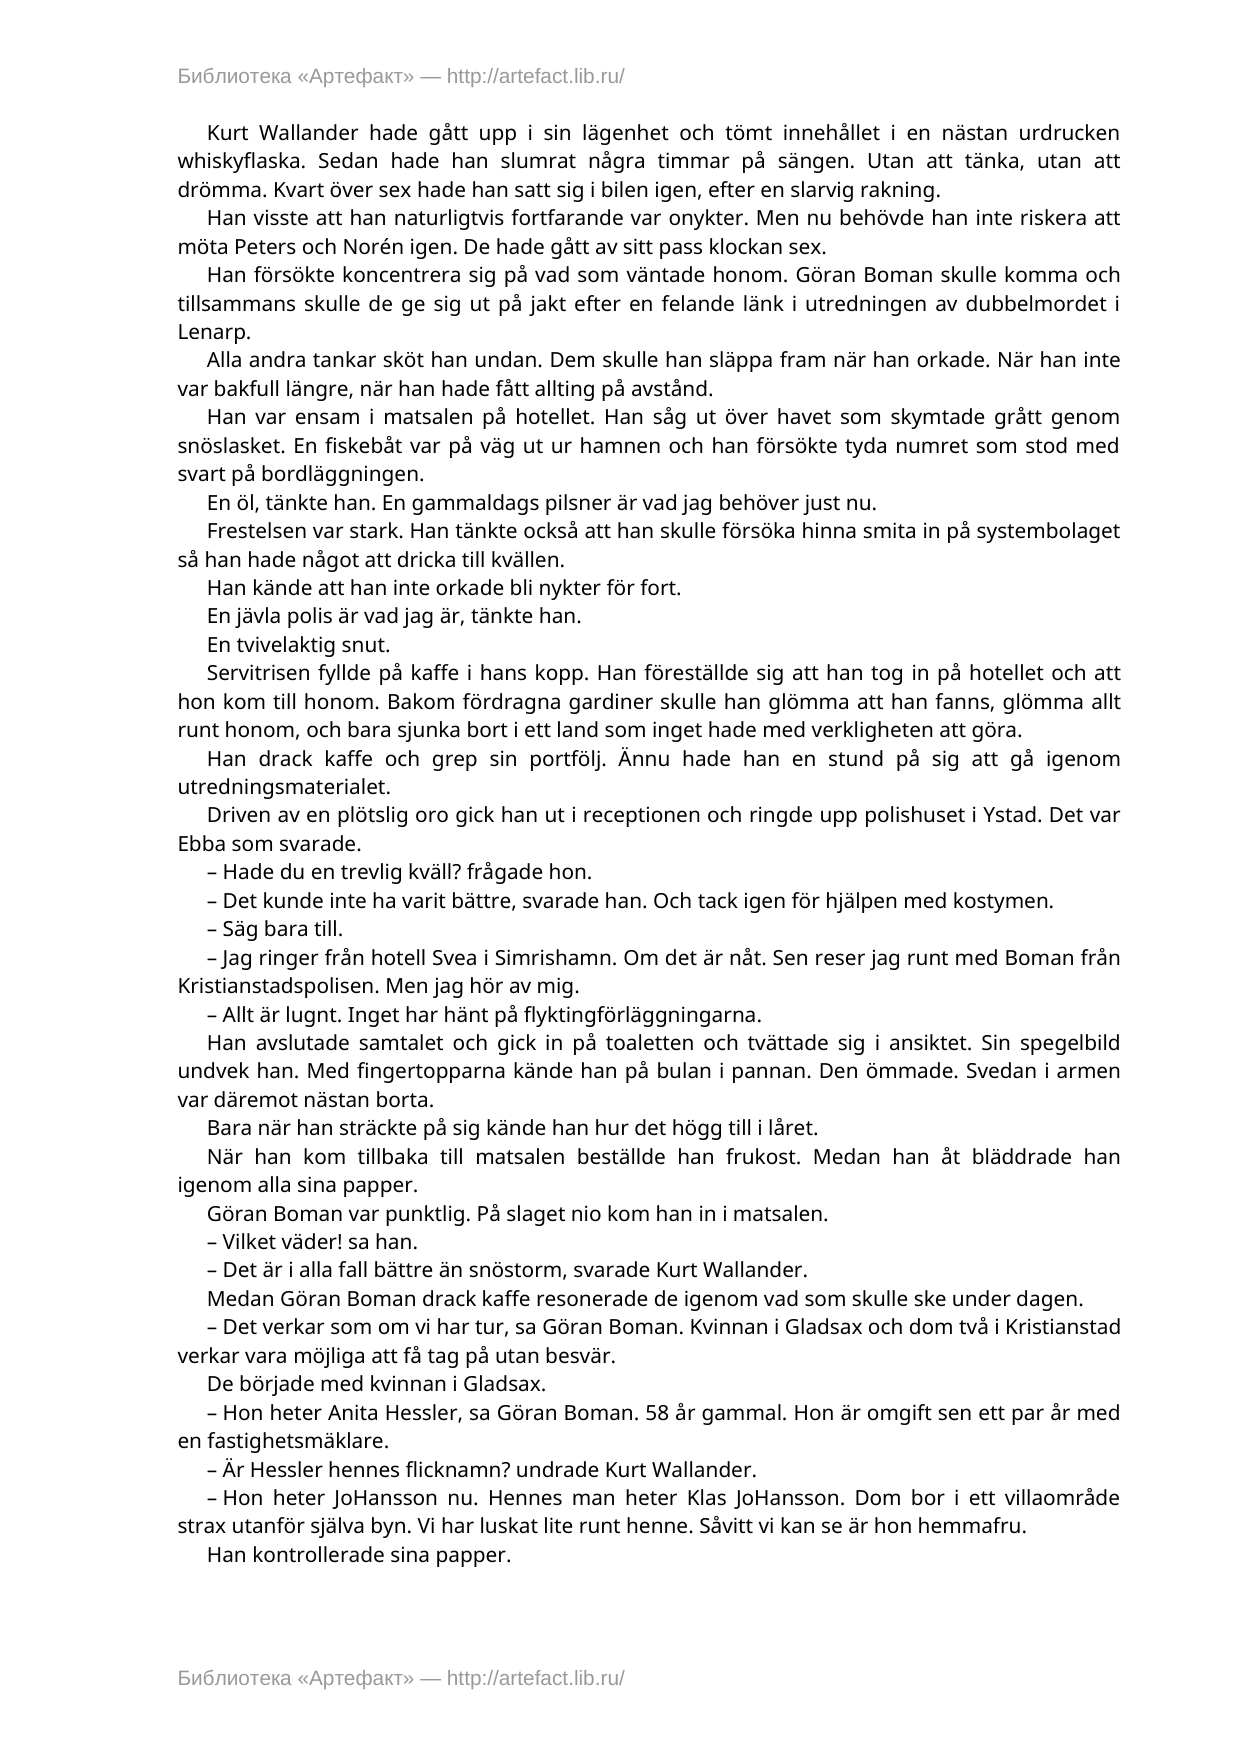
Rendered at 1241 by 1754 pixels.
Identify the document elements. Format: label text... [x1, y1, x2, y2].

text – Hon heter JoHansson nu. Hennes man heter Klas JoHansson. Dom bor i ett villaområde strax utanför själva byn. Vi har luskat lite runt henne. Såvitt vi kan se är hon hemmafru. [177, 1483, 1122, 1540]
text Alla andra tankar sköt han undan. Dem skulle han släppa fram när han orkade. När han inte var bakfull längre, när han hade fått allting på avstånd. [177, 346, 1122, 402]
text – Säg bara till. [177, 914, 1122, 943]
text – Jag ringer från hotell Svea i Simrishamn. Om det är nåt. Sen reser jag runt med Boman från Kristianstadspolisen. Men jag hör av mig. [177, 943, 1122, 1000]
text En jävla polis är vad jag är, tänkte han. [177, 602, 1122, 630]
text Göran Boman var punktlig. På slaget nio kom han in i matsalen. [177, 1199, 1122, 1227]
text – Hon heter Anita Hessler, sa Göran Boman. 58 år gammal. Hon är omgift sen ett par år med en fastighetsmäklare. [177, 1398, 1122, 1455]
text Han var ensam i matsalen på hotellet. Han såg ut över havet som skymtade grått genom snöslasket. En fiskebåt var på väg ut ur hamnen och han försökte tyda numret som stod med svart på bordläggningen. [177, 402, 1122, 488]
text När han kom tillbaka till matsalen beställde han frukost. Medan han åt bläddrade han igenom alla sina papper. [177, 1142, 1122, 1199]
text Driven av en plötslig oro gick han ut i receptionen och ringde upp polishuset i Ystad. Det var Ebba som svarade. [177, 801, 1122, 857]
text – Det verkar som om vi har tur, sa Göran Boman. Kvinnan i Gladsax och dom två i Kristianstad verkar vara möjliga att få tag på utan besvär. [177, 1312, 1122, 1369]
text Han kände att han inte orkade bli nykter för fort. [177, 573, 1122, 602]
text – Det kunde inte ha varit bättre, svarade han. Och tack igen för hjälpen med kostymen. [177, 886, 1122, 914]
text En tvivelaktig snut. [177, 630, 1122, 658]
text Bara när han sträckte på sig kände han hur det högg till i låret. [177, 1113, 1122, 1142]
text De började med kvinnan i Gladsax. [177, 1369, 1122, 1398]
text – Allt är lugnt. Inget har hänt på flyktingförläggningarna. [177, 1000, 1122, 1028]
text Han försökte koncentrera sig på vad som väntade honom. Göran Boman skulle komma och tillsammans skulle de ge sig ut på jakt efter en felande länk i utredningen av dubbelmordet i Lenarp. [177, 260, 1122, 346]
text – Det är i alla fall bättre än snöstorm, svarade Kurt Wallander. [177, 1256, 1122, 1284]
text – Vilket väder! sa han. [177, 1227, 1122, 1256]
text Han avslutade samtalet och gick in på toaletten och tvättade sig i ansiktet. Sin spegelbild undvek han. Med fingertopparna kände han på bulan i pannan. Den ömmade. Svedan i armen var däremot nästan borta. [177, 1028, 1122, 1113]
text – Hade du en trevlig kväll? frågade hon. [177, 857, 1122, 886]
text Kurt Wallander hade gått upp i sin lägenhet och tömt innehållet i en nästan urdrucken whiskyflaska. Sedan hade han slumrat några timmar på sängen. Utan att tänka, utan att drömma. Kvart över sex hade han satt sig i bilen igen, efter en slarvig rakning. [177, 118, 1122, 203]
text Servitrisen fyllde på kaffe i hans kopp. Han föreställde sig att han tog in på hotellet och att hon kom till honom. Bakom fördragna gardiner skulle han glömma att han fanns, glömma allt runt honom, och bara sjunka bort i ett land som inget hade med verkligheten att göra. [177, 658, 1122, 744]
text Frestelsen var stark. Han tänkte också att han skulle försöka hinna smita in på systembolaget så han hade något att dricka till kvällen. [177, 516, 1122, 573]
text Han visste att han naturligtvis fortfarande var onykter. Men nu behövde han inte riskera att möta Peters och Norén igen. De hade gått av sitt pass klockan sex. [177, 203, 1122, 260]
text Han drack kaffe och grep sin portfölj. Ännu hade han en stund på sig att gå igenom utredningsmaterialet. [177, 744, 1122, 801]
text En öl, tänkte han. En gammaldags pilsner är vad jag behöver just nu. [177, 488, 1122, 516]
text Medan Göran Boman drack kaffe resonerade de igenom vad som skulle ske under dagen. [177, 1284, 1122, 1312]
text Han kontrollerade sina papper. [177, 1540, 1122, 1568]
text – Är Hessler hennes flicknamn? undrade Kurt Wallander. [177, 1455, 1122, 1483]
